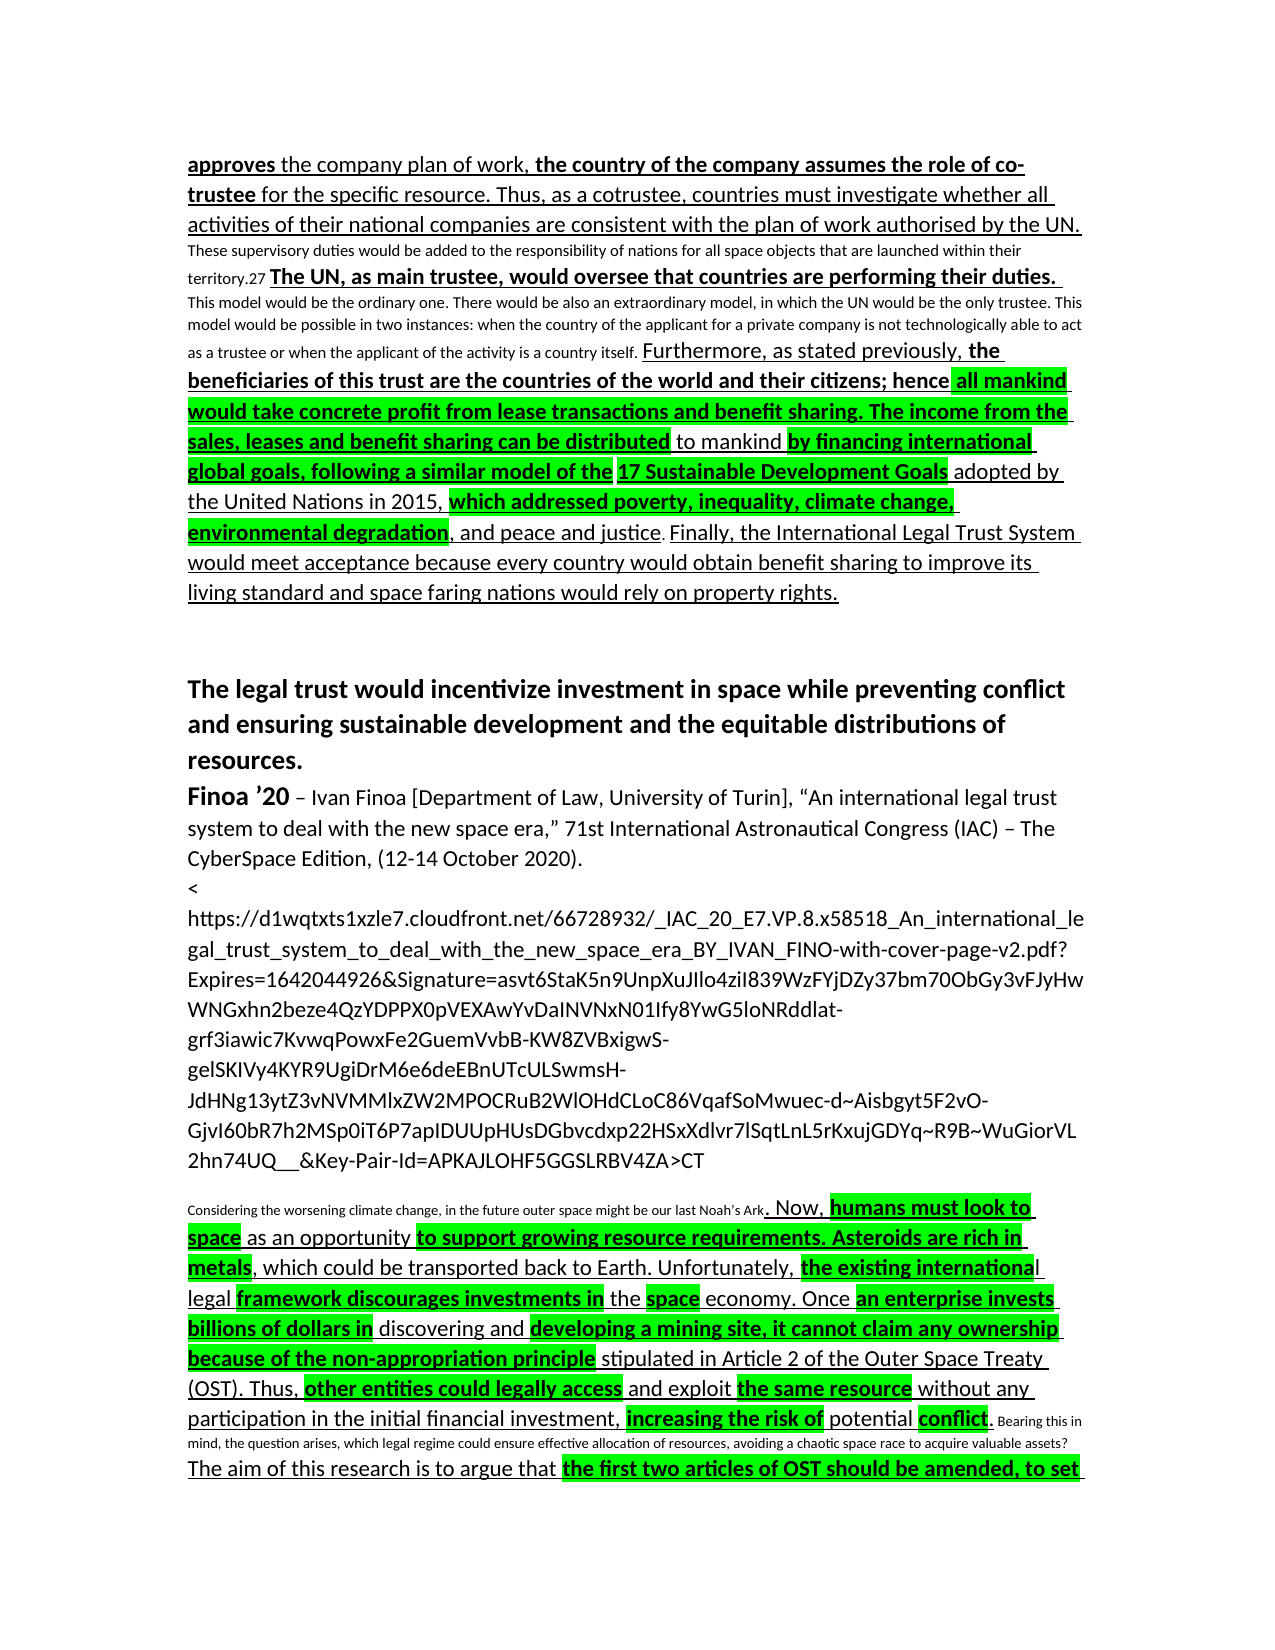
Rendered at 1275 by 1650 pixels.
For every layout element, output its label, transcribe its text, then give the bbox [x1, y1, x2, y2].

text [187, 150, 1087, 606]
text Finoa ’20 – Ivan Finoa [Department of Law, University of Turin], “An international legal trust system to deal with the new space era,” 71st International Astronautical Congress (IAC) – The CyberSpace Edition, (12-14 October 2020). <https://d1wqtxts1xzle7.cloudfront.net/66728932/_IAC_20_E7.VP.8.x58518_An_international_legal_trust_system_to_deal_with_the_new_space_era_BY_IVAN_FINO-with-cover-page-v2.pdf?Expires=1642044926&Signature=asvt6StaK5n9UnpXuJIlo4ziI839WzFYjDZy37bm70ObGy3vFJyHwWNGxhn2beze4QzYDPPX0pVEXAwYvDaINVNxN01Ify8YwG5loNRddlat-grf3iawic7KvwqPowxFe2GuemVvbB-KW8ZVBxigwS-gelSKIVy4KYR9UgiDrM6e6deEBnUTcULSwmsH-JdHNg13ytZ3vNVMMlxZW2MPOCRuB2WlOHdCLoC86VqafSoMwuec-d~Aisbgyt5F2vO-GjvI60bR7h2MSp0iT6P7apIDUUpHUsDGbvcdxp22HSxXdlvr7lSqtLnL5rKxujGDYq~R9B~WuGiorVL2hn74UQ__&Key-Pair-Id=APKAJLOHF5GGSLRBV4ZA>CT [187, 779, 1087, 1174]
subtitle The legal trust would incentivize investment in space while preventing conflict and ensuring sustainable development and the equitable distributions of resources. [187, 672, 1087, 776]
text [187, 1193, 1087, 1482]
